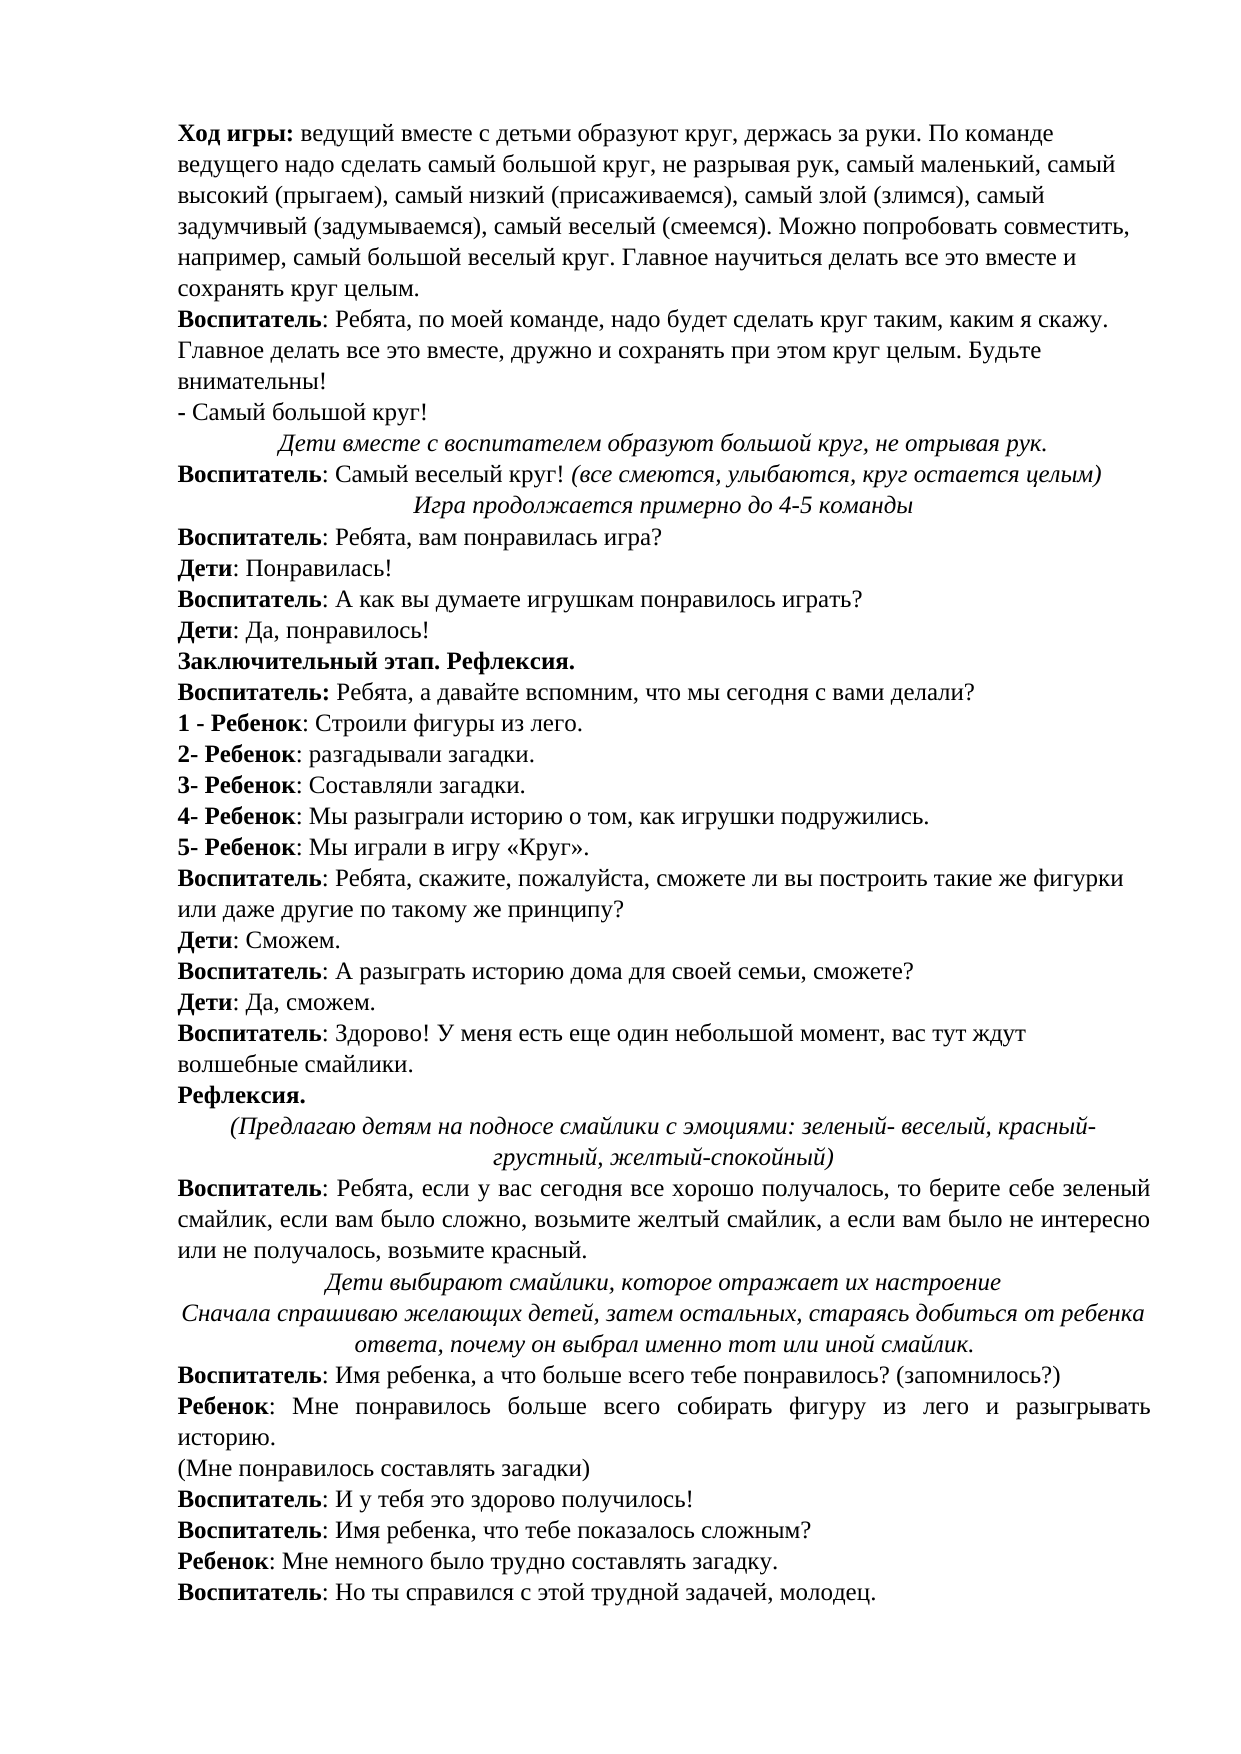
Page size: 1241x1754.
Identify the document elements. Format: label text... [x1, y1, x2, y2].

text (Мне понравилось составлять загадки) [177, 1453, 1152, 1482]
text Дети: Сможем. [177, 925, 1152, 954]
text (Предлагаю детям на подносе смайлики с эмоциями: зеленый- веселый, красный- грустный, желтый-спокойный) [177, 1111, 1152, 1171]
text Сначала спрашиваю желающих детей, затем остальных, стараясь добиться от ребенка ответа, почему он выбрал именно тот или иной смайлик. [177, 1298, 1152, 1357]
text Ход игры: ведущий вместе с детьми образуют круг, держась за руки. По команде ведущего надо сделать самый большой круг, не разрывая рук, самый маленький, самый высокий (прыгаем), самый низкий (присаживаемся), самый злой (злимся), самый задумчивый (задумываемся), самый веселый (смеемся). Можно попробовать совместить, например, самый большой веселый круг. Главное научиться делать все это вместе и сохранять круг целым. [177, 118, 1152, 302]
text Дети вместе с воспитателем образуют большой круг, не отрывая рук. [177, 428, 1152, 457]
text Игра продолжается примерно до 4-5 команды [177, 491, 1152, 519]
text 2- Ребенок: разгадывали загадки. [177, 739, 1152, 768]
text Воспитатель: Ребята, по моей команде, надо будет сделать круг таким, каким я скажу. Главное делать все это вместе, дружно и сохранять при этом круг целым. Будьте внимательны! [177, 304, 1152, 395]
text Ребенок: Мне понравилось больше всего собирать фигуру из лего и разыгрывать историю. [177, 1391, 1152, 1451]
text Дети: Понравилась! [177, 553, 1152, 581]
text Воспитатель: Но ты справился с этой трудной задачей, молодец. [177, 1577, 1152, 1606]
text Дети: Да, понравилось! [177, 615, 1152, 643]
text Дети: Да, сможем. [177, 987, 1152, 1016]
text Воспитатель: Имя ребенка, что тебе показалось сложным? [177, 1515, 1152, 1544]
text 1 - Ребенок: Строили фигуры из лего. [177, 708, 1152, 737]
text 4- Ребенок: Мы разыграли историю о том, как игрушки подружились. [177, 801, 1152, 830]
text Воспитатель: Ребята, а давайте вспомним, что мы сегодня с вами делали? [177, 677, 1152, 706]
text Рефлексия. [177, 1080, 1152, 1109]
text Воспитатель: Здорово! У меня есть еще один небольшой момент, вас тут ждут волшебные смайлики. [177, 1018, 1152, 1078]
text Воспитатель: И у тебя это здорово получилось! [177, 1484, 1152, 1513]
text Воспитатель: А разыграть историю дома для своей семьи, сможете? [177, 956, 1152, 985]
text Воспитатель: Самый веселый круг! (все смеются, улыбаются, круг остается целым) [177, 459, 1152, 488]
text Ребенок: Мне немного было трудно составлять загадку. [177, 1546, 1152, 1575]
text Воспитатель: Ребята, вам понравилась игра? [177, 522, 1152, 550]
text Воспитатель: Имя ребенка, а что больше всего тебе понравилось? (запомнилось?) [177, 1360, 1152, 1388]
text Заключительный этап. Рефлексия. [177, 646, 1152, 674]
text Воспитатель: Ребята, если у вас сегодня все хорошо получалось, то берите себе зеленый смайлик, если вам было сложно, возьмите желтый смайлик, а если вам было не интересно или не получалось, возьмите красный. [177, 1173, 1152, 1264]
text - Самый большой круг! [177, 397, 1152, 426]
text 5- Ребенок: Мы играли в игру «Круг». [177, 832, 1152, 861]
text 3- Ребенок: Составляли загадки. [177, 770, 1152, 799]
text Воспитатель: А как вы думаете игрушкам понравилось играть? [177, 584, 1152, 612]
text Дети выбирают смайлики, которое отражает их настроение [177, 1267, 1152, 1295]
text Воспитатель: Ребята, скажите, пожалуйста, сможете ли вы построить такие же фигурки или даже другие по такому же принципу? [177, 863, 1152, 923]
